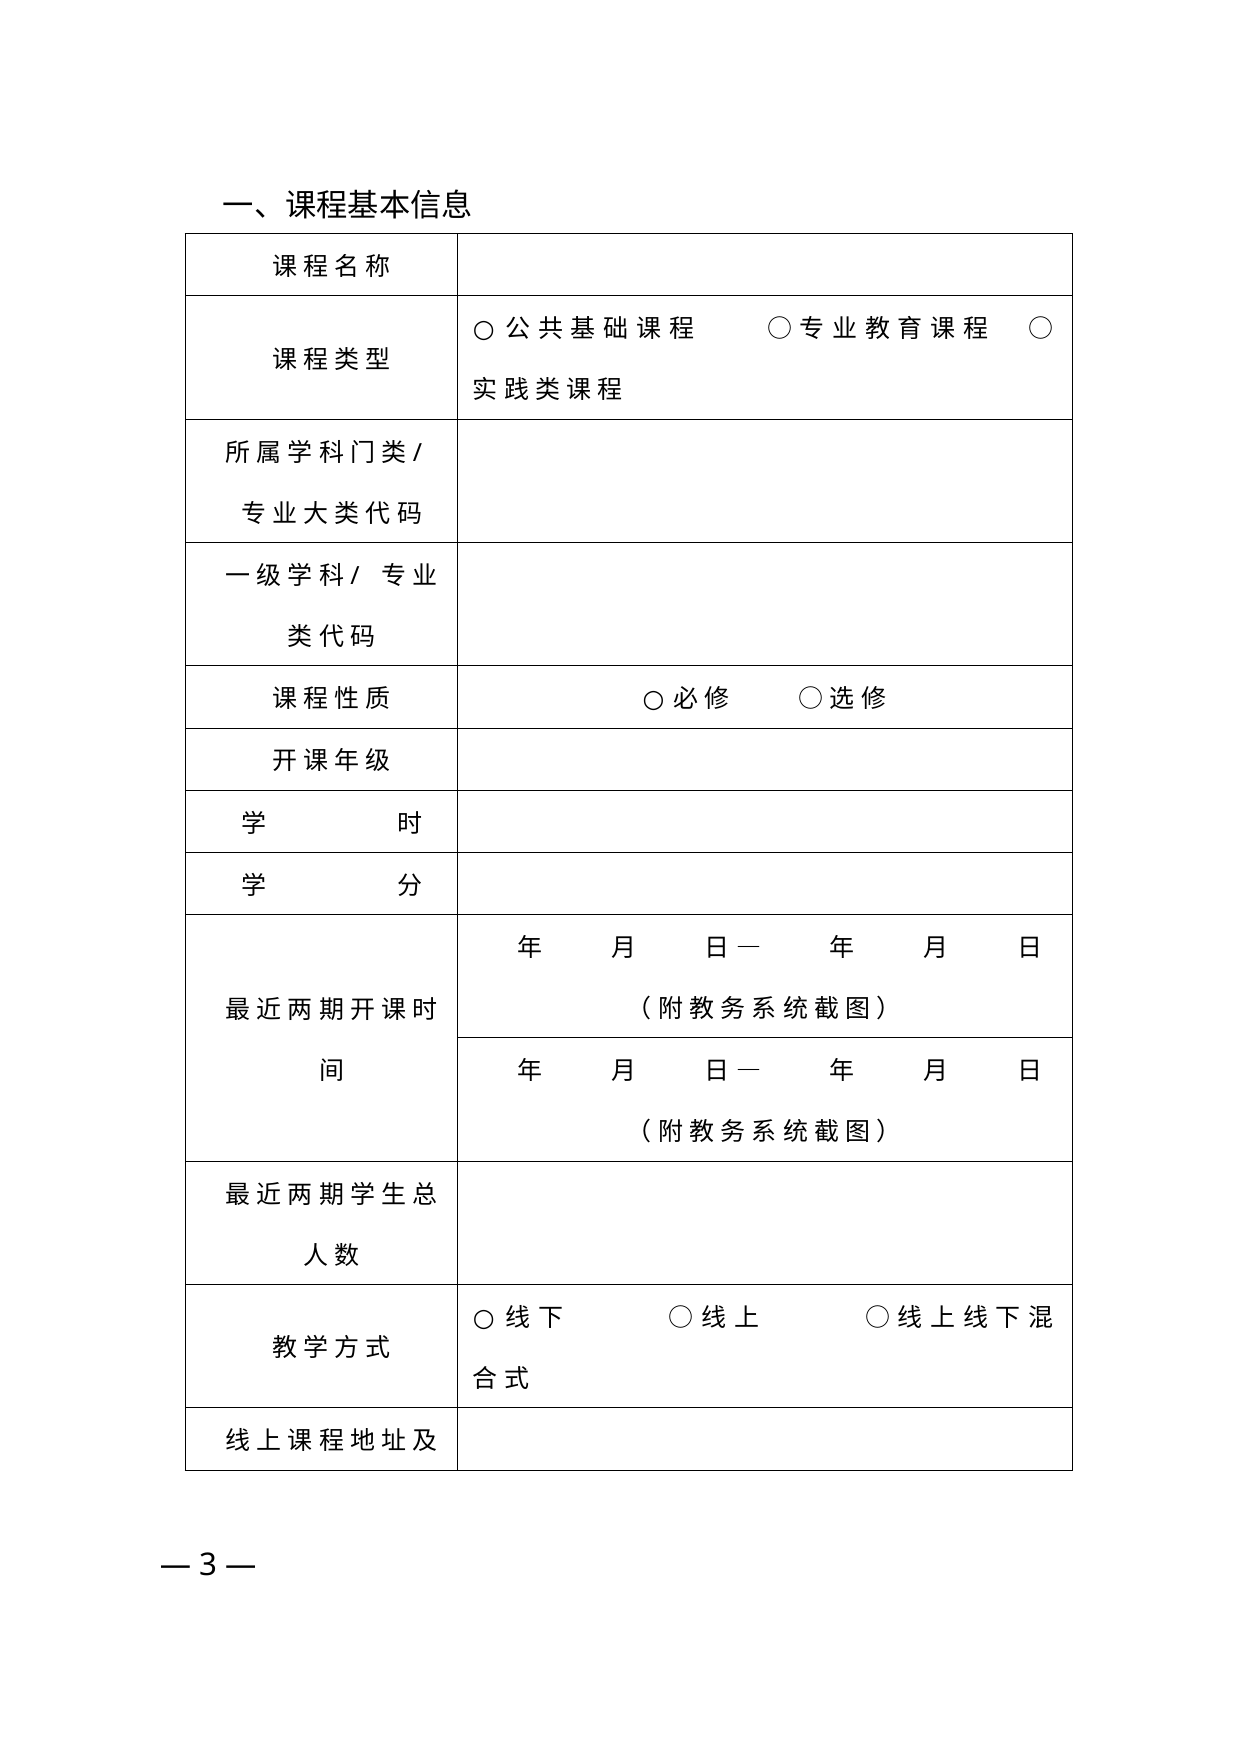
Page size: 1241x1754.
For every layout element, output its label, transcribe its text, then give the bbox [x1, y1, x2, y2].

list 课程基本信息 [160, 172, 1098, 233]
table_cell 一级学科/专业类代码 [186, 543, 457, 665]
table_cell [458, 853, 1072, 914]
table_cell 学 分 [186, 853, 457, 914]
table_cell [458, 791, 1072, 852]
table_cell 教学方式 [186, 1285, 457, 1407]
table_cell ○必修 ○选修 [458, 666, 1072, 727]
table_header [458, 234, 1072, 295]
table_cell 年 月 日— 年 月 日（附教务系统截图） [458, 1038, 1072, 1161]
table_header 课程名称 [186, 234, 457, 295]
table_cell [458, 1162, 1072, 1284]
table_cell [458, 543, 1072, 665]
table_cell ○线下 ○线上 ○线上线下混合式 [458, 1285, 1072, 1407]
table_cell 课程类型 [186, 296, 457, 418]
table_cell 课程性质 [186, 666, 457, 727]
table_cell [458, 1408, 1072, 1469]
table_cell [458, 729, 1072, 789]
table_cell 学 时 [186, 791, 457, 852]
table_cell 最近两期学生总人数 [186, 1162, 457, 1284]
table_cell 线上课程地址及账号 [186, 1408, 457, 1469]
table_cell [458, 420, 1072, 542]
table_cell 开课年级 [186, 729, 457, 789]
table_cell 所属学科门类/ 专业大类代码 [186, 420, 457, 542]
table_cell 年 月 日— 年 月 日（附教务系统截图） [458, 915, 1072, 1037]
table_cell ○公共基础课程 ○专业教育课程 ○实践类课程 [458, 296, 1072, 418]
table_cell 最近两期开课时间 [186, 915, 457, 1161]
